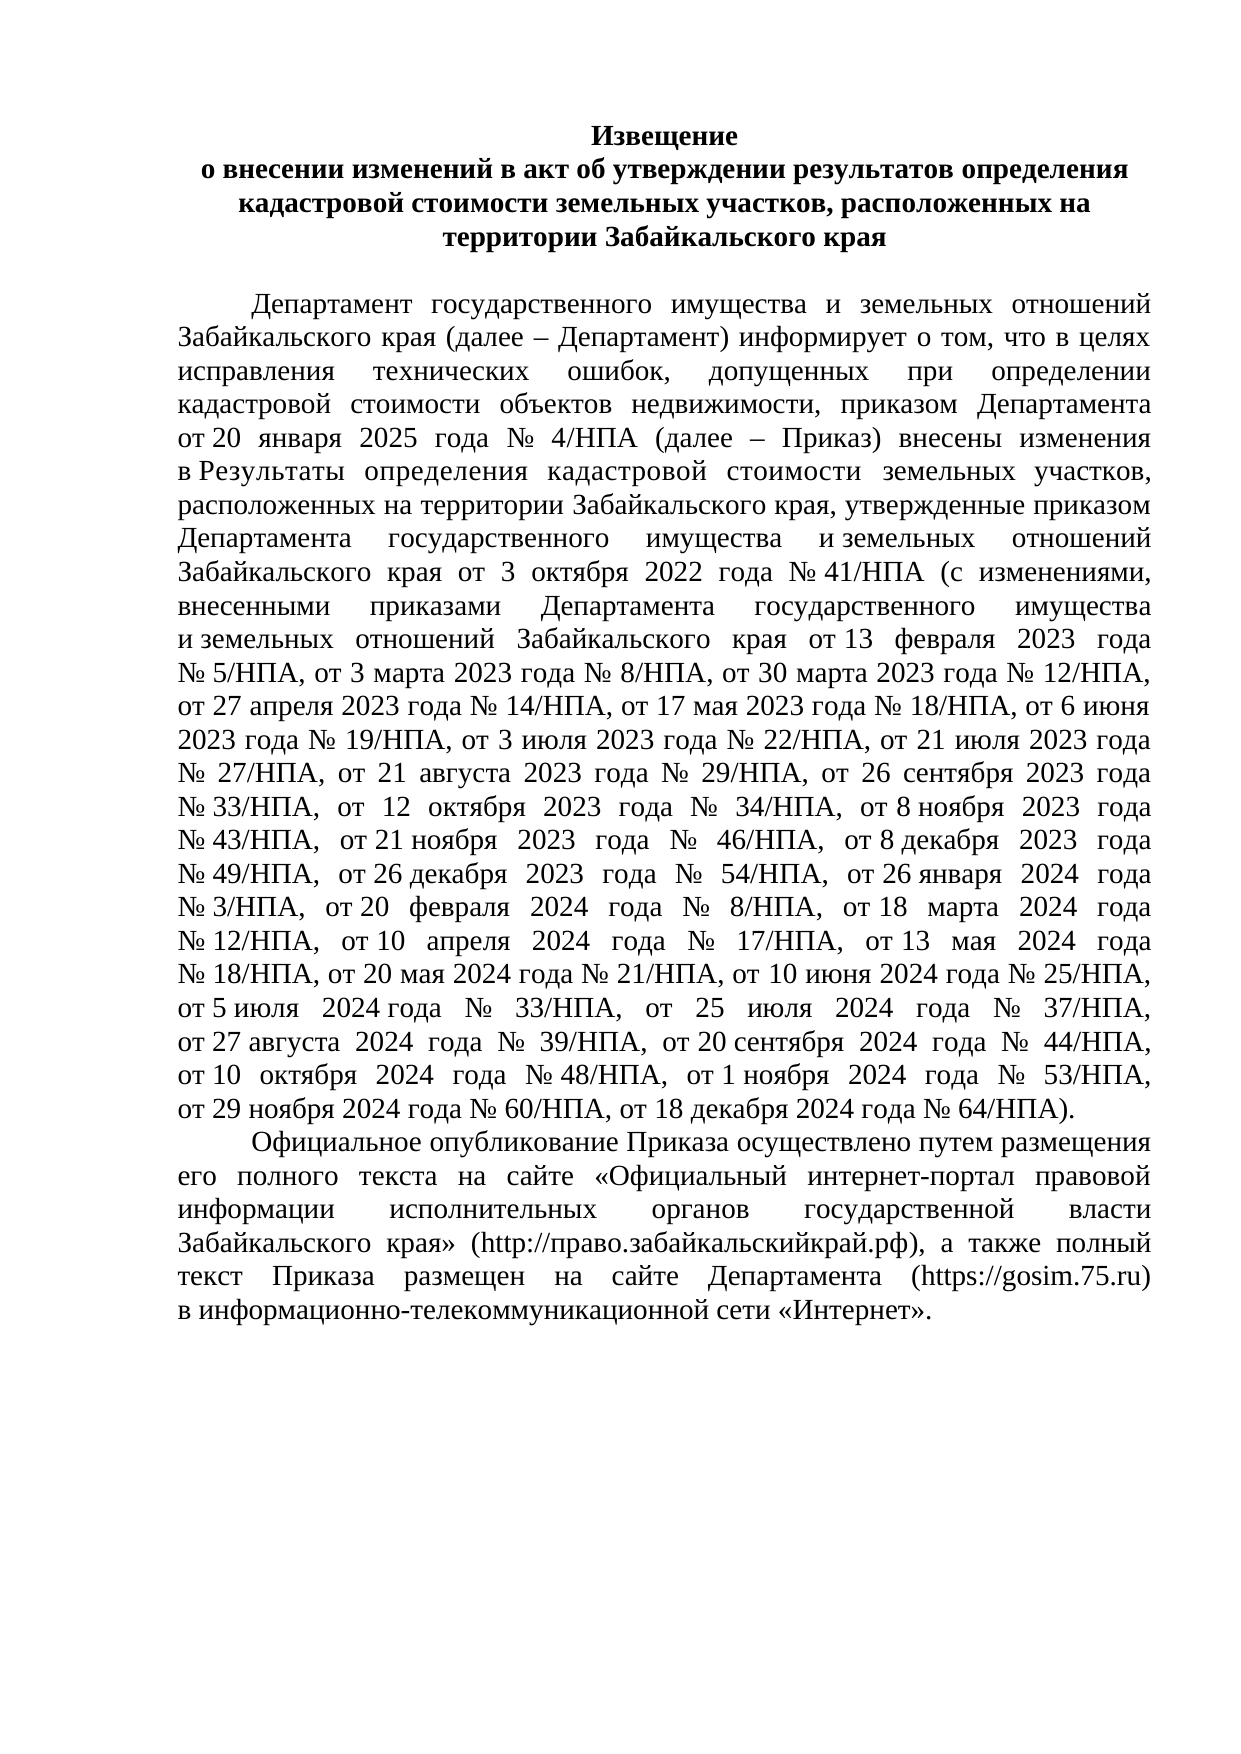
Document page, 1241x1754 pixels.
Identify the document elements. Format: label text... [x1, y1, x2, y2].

text Департамент государственного имущества и земельных отношений Забайкальского края (далее – Департамент) информирует о том, что в целях исправления технических ошибок, допущенных при определении кадастровой стоимости объектов недвижимости, приказом Департамента от 20 января 2025 года № 4/НПА (далее – Приказ) внесены изменения в Результаты определения кадастровой стоимости земельных участков, расположенных на территории Забайкальского края, утвержденные приказом Департамента государственного имущества и земельных отношений Забайкальского края от 3 октября 2022 года № 41/НПА (с изменениями, внесенными приказами Департамента государственного имущества и земельных отношений Забайкальского края от 13 февраля 2023 года № 5/НПА, от 3 марта 2023 года № 8/НПА, от 30 марта 2023 года № 12/НПА, от 27 апреля 2023 года № 14/НПА, от 17 мая 2023 года № 18/НПА, от 6 июня 2023 года № 19/НПА, от 3 июля 2023 года № 22/НПА, от 21 июля 2023 года № 27/НПА, от 21 августа 2023 года № 29/НПА, от 26 сентября 2023 года № 33/НПА, от 12 октября 2023 года № 34/НПА, от 8 ноября 2023 года № 43/НПА, от 21 ноября 2023 года № 46/НПА, от 8 декабря 2023 года № 49/НПА, от 26 декабря 2023 года № 54/НПА, от 26 января 2024 года № 3/НПА, от 20 февраля 2024 года № 8/НПА, от 18 марта 2024 года № 12/НПА, от 10 апреля 2024 года № 17/НПА, от 13 мая 2024 года № 18/НПА, от 20 мая 2024 года № 21/НПА, от 10 июня 2024 года № 25/НПА, от 5 июля 2024 года № 33/НПА, от 25 июля 2024 года № 37/НПА, от 27 августа 2024 года № 39/НПА, от 20 сентября 2024 года № 44/НПА, от 10 октября 2024 года № 48/НПА, от 1 ноября 2024 года № 53/НПА, от 29 ноября 2024 года № 60/НПА, от 18 декабря 2024 года № 64/НПА). [177, 286, 1152, 1124]
text о внесении изменений в акт об утверждении результатов определения кадастровой стоимости земельных участков, расположенных на территории Забайкальского края [177, 152, 1152, 252]
text Официальное опубликование Приказа осуществлено путем размещения его полного текста на сайте «Официальный интернет-портал правовой информации исполнительных органов государственной власти Забайкальского края» (http://право.забайкальскийкрай.рф), а также полный текст Приказа размещен на сайте Департамента (https://gosim.75.ru) в информационно-телекоммуникационной сети «Интернет». [177, 1124, 1152, 1326]
text Извещение [177, 118, 1152, 152]
